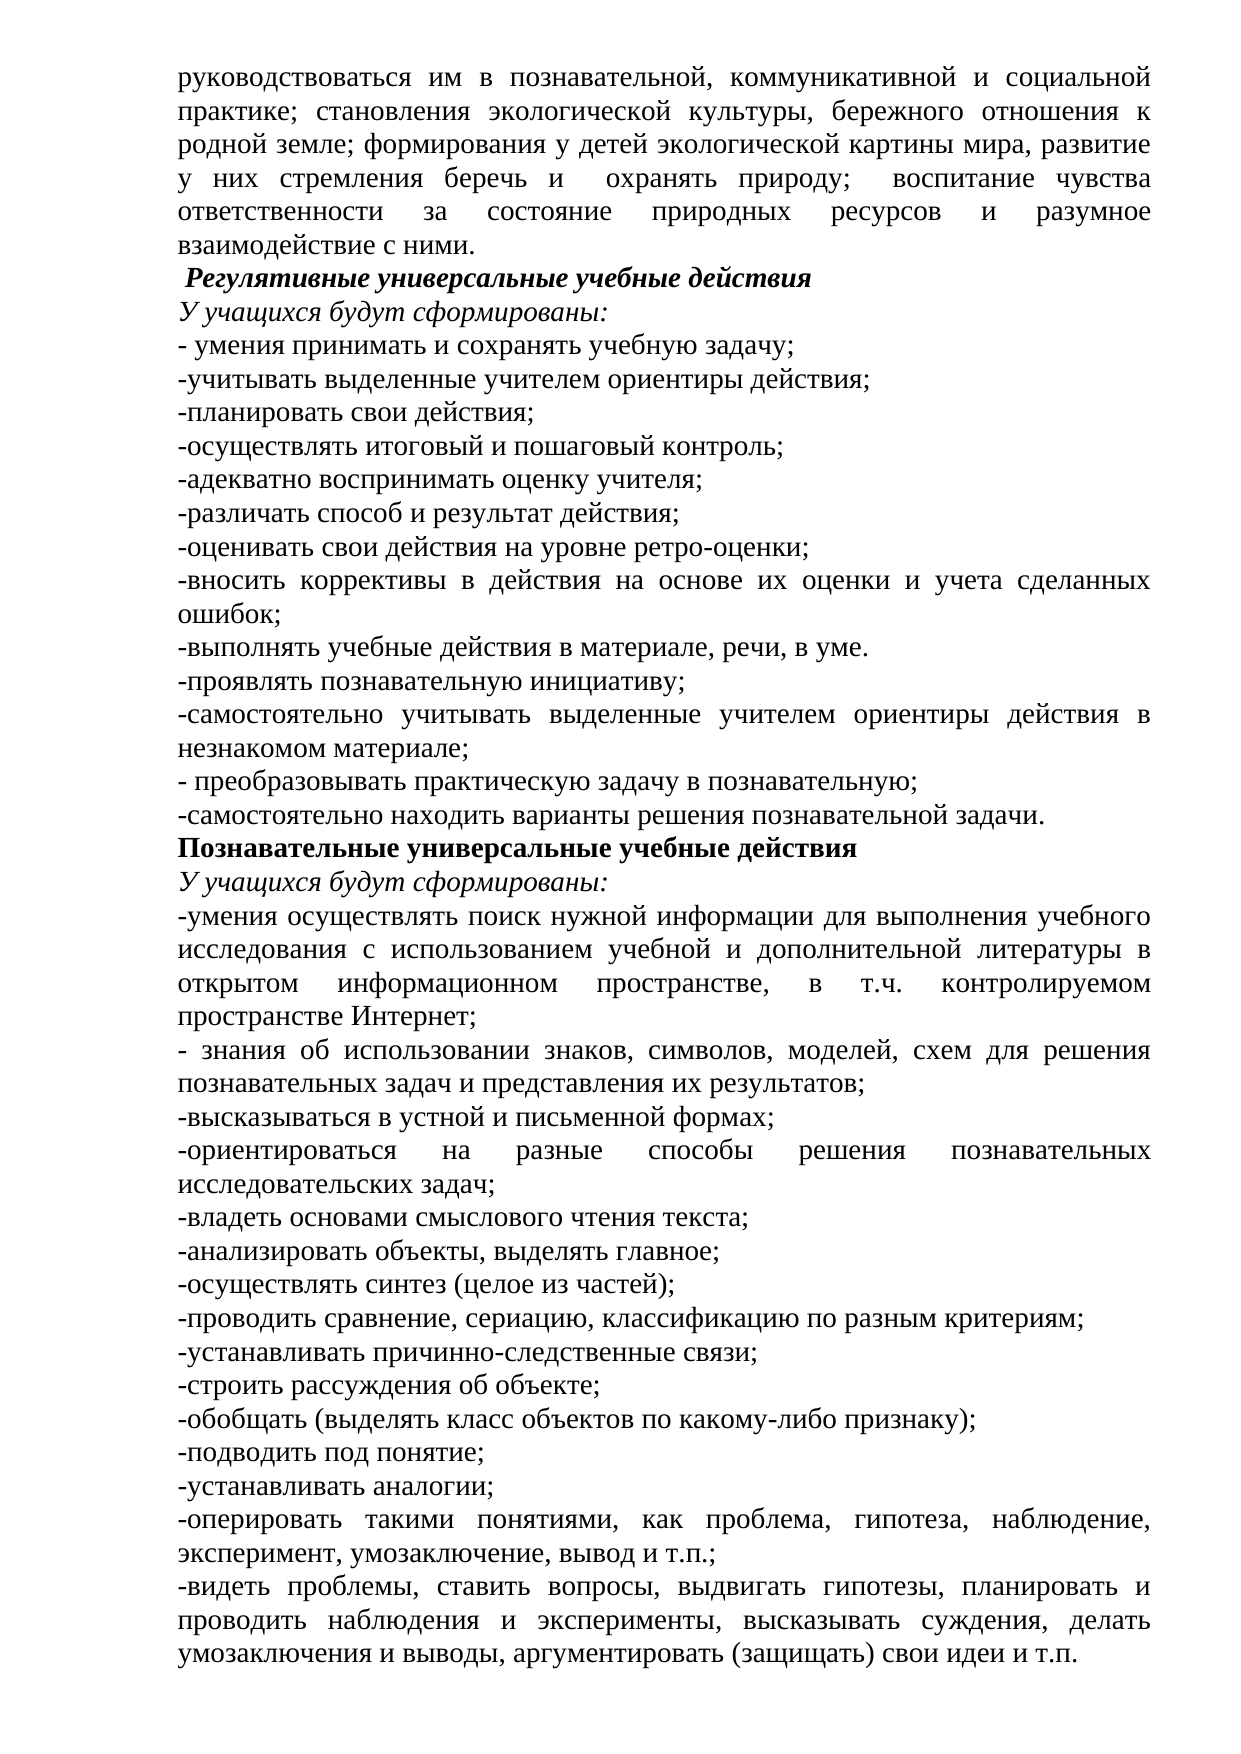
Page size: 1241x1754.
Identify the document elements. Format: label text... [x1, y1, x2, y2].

text -адекватно воспринимать оценку учителя; [177, 462, 1152, 495]
text -строить рассуждения об объекте; [177, 1367, 1152, 1401]
text -осуществлять синтез (целое из частей); [177, 1267, 1152, 1300]
text -оперировать такими понятиями, как проблема, гипотеза, наблюдение, эксперимент, умозаключение, вывод и т.п.; [177, 1501, 1152, 1568]
text У учащихся будут сформированы: [177, 294, 1152, 327]
text -устанавливать причинно-следственные связи; [177, 1334, 1152, 1367]
text - преобразовывать практическую задачу в познавательную; [177, 763, 1152, 797]
text - знания об использовании знаков, символов, моделей, схем для решения познавательных задач и представления их результатов; [177, 1032, 1152, 1099]
text -ориентироваться на разные способы решения познавательных исследовательских задач; [177, 1132, 1152, 1199]
text -проводить сравнение, сериацию, классификацию по разным критериям; [177, 1300, 1152, 1334]
text -самостоятельно находить варианты решения познавательной задачи. [177, 797, 1152, 831]
text -подводить под понятие; [177, 1434, 1152, 1468]
text -обобщать (выделять класс объектов по какому-либо признаку); [177, 1401, 1152, 1434]
text -вносить коррективы в действия на основе их оценки и учета сделанных ошибок; [177, 562, 1152, 629]
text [177, 59, 1152, 260]
text -высказываться в устной и письменной формах; [177, 1099, 1152, 1132]
text -осуществлять итоговый и пошаговый контроль; [177, 428, 1152, 462]
text - умения принимать и сохранять учебную задачу; [177, 327, 1152, 361]
text -видеть проблемы, ставить вопросы, выдвигать гипотезы, планировать и проводить наблюдения и эксперименты, высказывать суждения, делать умозаключения и выводы, аргументировать (защищать) свои идеи и т.п. [177, 1568, 1152, 1669]
text У учащихся будут сформированы: [177, 864, 1152, 898]
text -проявлять познавательную инициативу; [177, 663, 1152, 696]
text -планировать свои действия; [177, 394, 1152, 428]
text -самостоятельно учитывать выделенные учителем ориентиры действия в незнакомом материале; [177, 696, 1152, 763]
text -выполнять учебные действия в материале, речи, в уме. [177, 629, 1152, 663]
text -устанавливать аналогии; [177, 1468, 1152, 1501]
text -владеть основами смыслового чтения текста; [177, 1199, 1152, 1233]
text -анализировать объекты, выделять главное; [177, 1233, 1152, 1267]
text Познавательные универсальные учебные действия [177, 831, 1152, 864]
text -различать способ и результат действия; [177, 495, 1152, 529]
text -умения осуществлять поиск нужной информации для выполнения учебного исследования с использованием учебной и дополнительной литературы в открытом информационном пространстве, в т.ч. контролируемом пространстве Интернет; [177, 898, 1152, 1032]
text -учитывать выделенные учителем ориентиры действия; [177, 361, 1152, 394]
text -оценивать свои действия на уровне ретро-оценки; [177, 529, 1152, 562]
text Регулятивные универсальные учебные действия [177, 260, 1152, 294]
